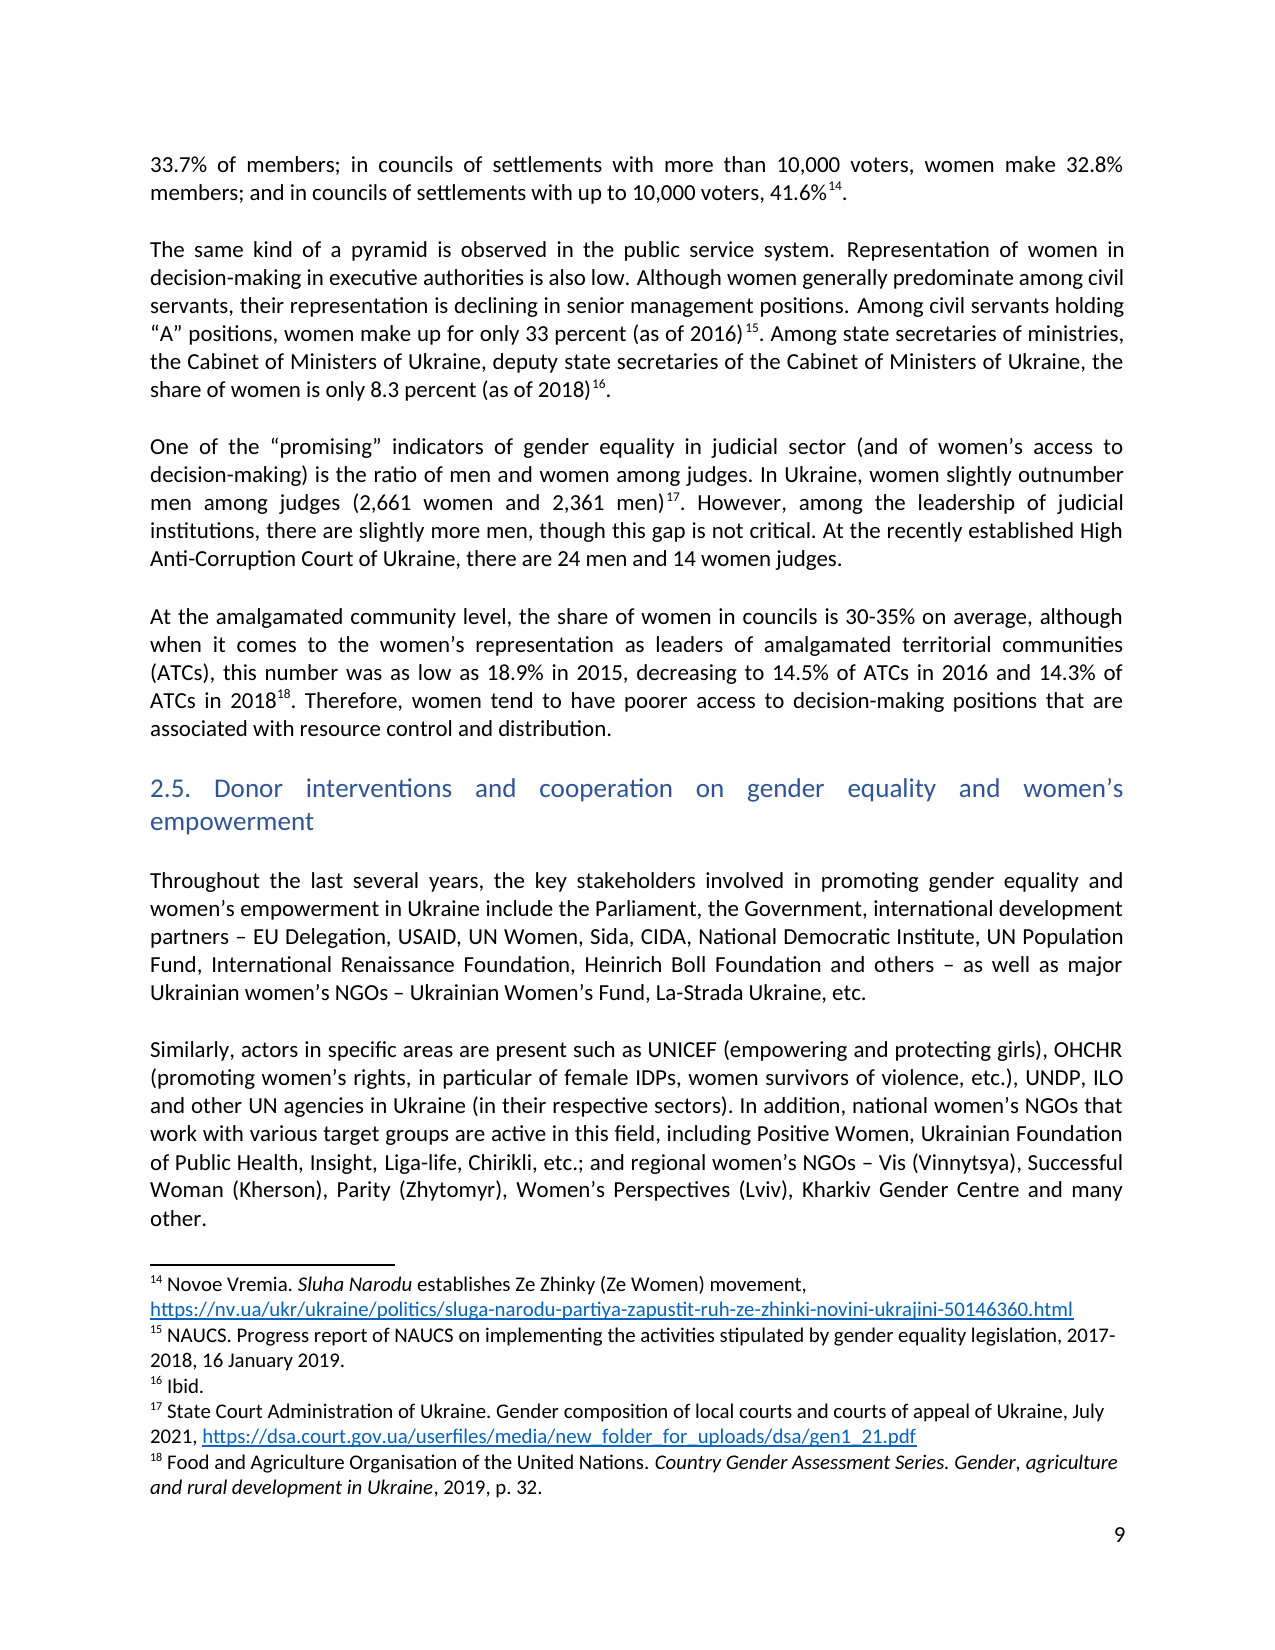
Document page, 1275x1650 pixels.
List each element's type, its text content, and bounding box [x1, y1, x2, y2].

text Throughout the last several years, the key stakeholders involved in promoting gender equality and women’s empowerment in Ukraine include the Parliament, the Government, international development partners – EU Delegation, USAID, UN Women, Sida, CIDA, National Democratic Institute, UN Population Fund, International Renaissance Foundation, Heinrich Boll Foundation and others – as well as major Ukrainian women’s NGOs – Ukrainian Women’s Fund, La-Strada Ukraine, etc. [150, 866, 1125, 1006]
text The same kind of a pyramid is observed in the public service system. Representation of women in decision-making in executive authorities is also low. Although women generally predominate among civil servants, their representation is declining in senior management positions. Among civil servants holding “A” positions, women make up for only 33 percent (as of 2016). Among state secretaries of ministries, the Cabinet of Ministers of Ukraine, deputy state secretaries of the Cabinet of Ministers of Ukraine, the share of women is only 8.3 percent (as of 2018). [150, 235, 1125, 403]
text At the amalgamated community level, the share of women in councils is 30-35% on average, although when it comes to the women’s representation as leaders of amalgamated territorial communities (ATCs), this number was as low as 18.9% in 2015, decreasing to 14.5% of ATCs in 2016 and 14.3% of ATCs in 2018. Therefore, women tend to have poorer access to decision-making positions that are associated with resource control and distribution. [150, 602, 1125, 742]
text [150, 150, 1125, 206]
text Similarly, actors in specific areas are present such as UNICEF (empowering and protecting girls), OHCHR (promoting women’s rights, in particular of female IDPs, women survivors of violence, etc.), UNDP, ILO and other UN agencies in Ukraine (in their respective sectors). In addition, national women’s NGOs that work with various target groups are active in this field, including Positive Women, Ukrainian Foundation of Public Health, Insight, Liga-life, Chirikli, etc.; and regional women’s NGOs – Vis (Vinnytsya), Successful Woman (Kherson), Parity (Zhytomyr), Women’s Perspectives (Lviv), Kharkiv Gender Centre and many other. [150, 1036, 1125, 1232]
text One of the “promising” indicators of gender equality in judicial sector (and of women’s access to decision-making) is the ratio of men and women among judges. In Ukraine, women slightly outnumber men among judges (2,661 women and 2,361 men). However, among the leadership of judicial institutions, there are slightly more men, though this gap is not critical. At the recently established High Anti-Corruption Court of Ukraine, there are 24 men and 14 women judges. [150, 432, 1125, 573]
subtitle 2.5. Donor interventions and cooperation on gender equality and women’s empowerment [150, 771, 1125, 837]
